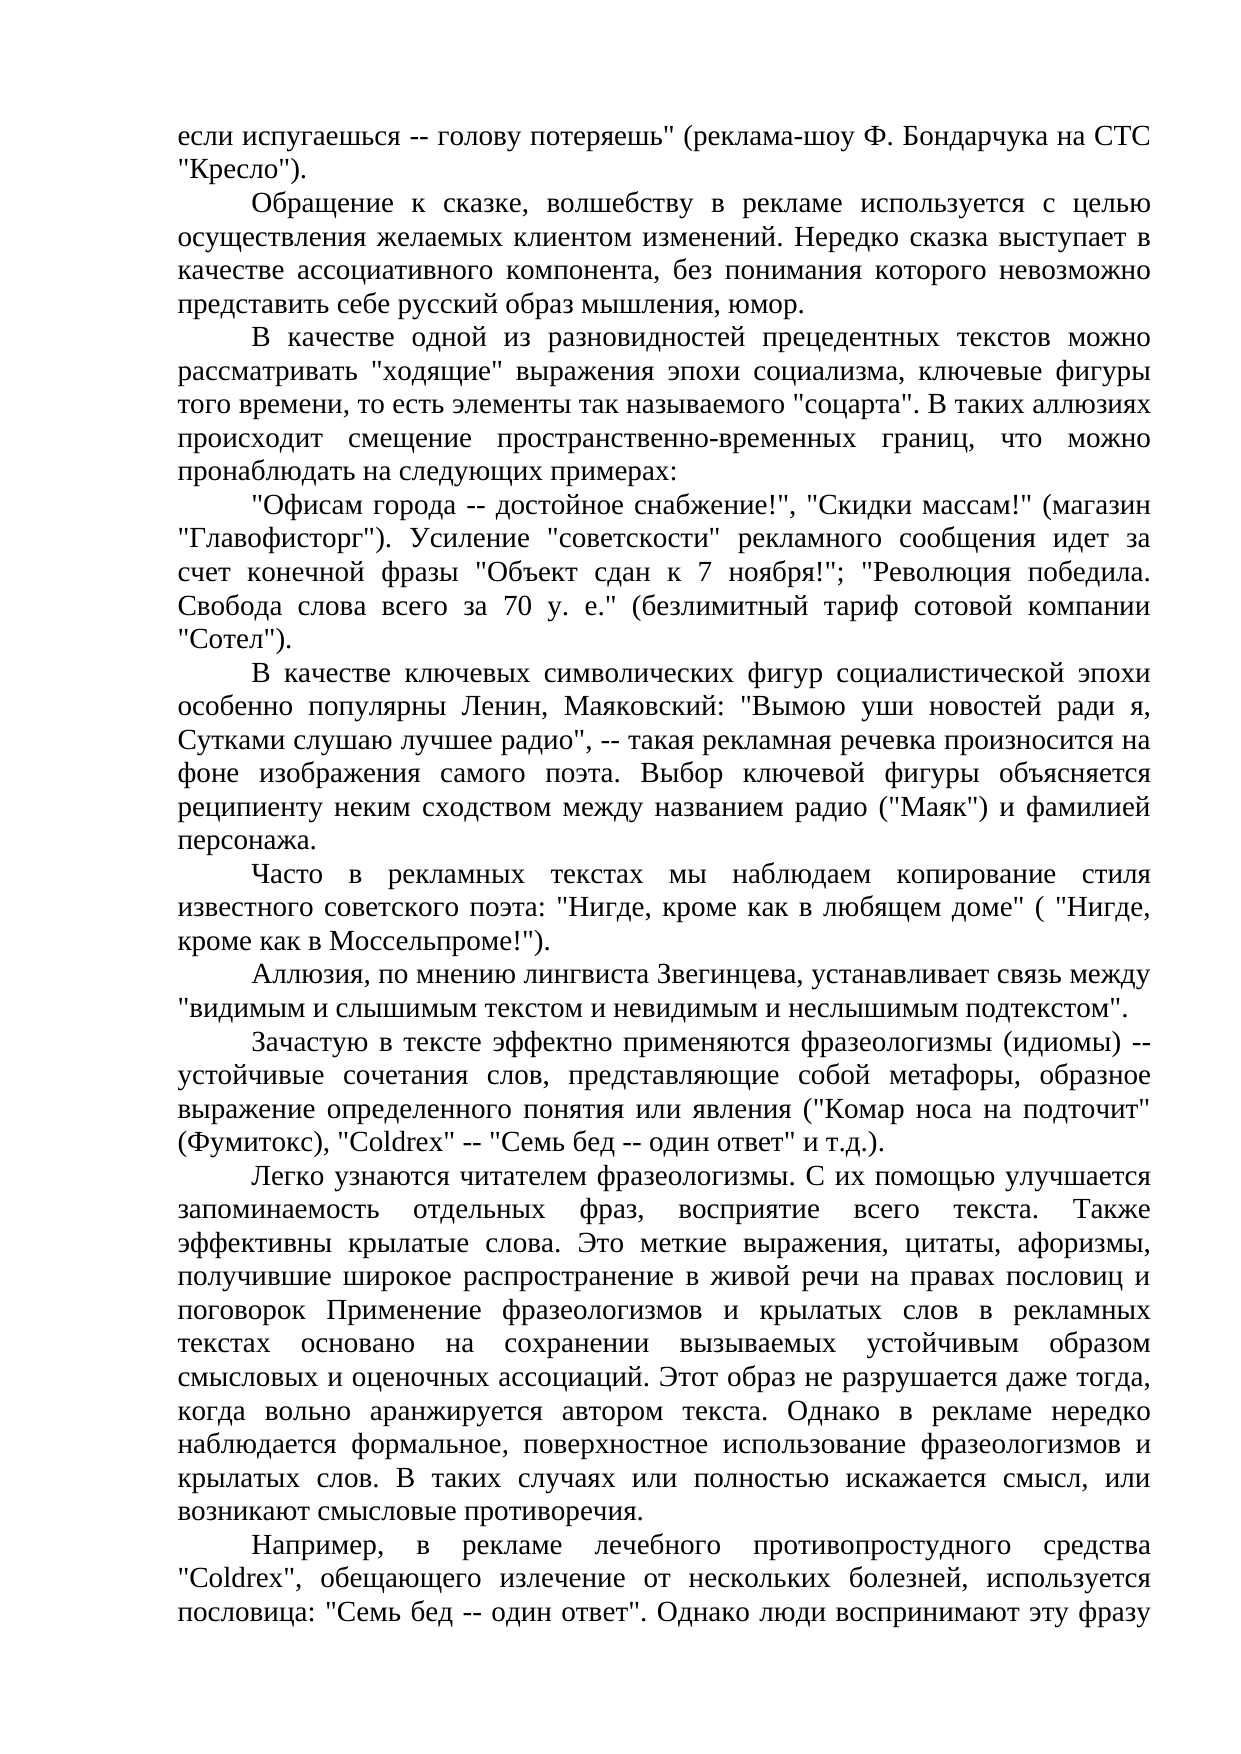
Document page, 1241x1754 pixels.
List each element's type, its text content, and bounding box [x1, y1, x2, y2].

text Легко узнаются читателем фразеологизмы. С их помощью улучшается запоминаемость отдельных фраз, восприятие всего текста. Также эффективны крылатые слова. Это меткие выражения, цитаты, афоризмы, получившие широкое распространение в живой речи на правах пословиц и поговорок Применение фразеологизмов и крылатых слов в рекламных текстах основано на сохранении вызываемых устойчивым образом смысловых и оценочных ассоциаций. Этот образ не разрушается даже тогда, когда вольно аранжируется автором текста. Однако в рекламе нередко наблюдается формальное, поверхностное использование фразеологизмов и крылатых слов. В таких случаях или полностью искажается смысл, или возникают смысловые противоречия. [177, 1158, 1152, 1527]
text В качестве одной из разновидностей прецедентных текстов можно рассматривать "ходящие" выражения эпохи социализма, ключевые фигуры того времени, то есть элементы так называемого "соцарта". В таких аллюзиях происходит смещение пространственно-временных границ, что можно пронаблюдать на следующих примерах: [177, 319, 1152, 487]
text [177, 1527, 1152, 1627]
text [177, 118, 1152, 185]
text Часто в рекламных текстах мы наблюдаем копирование стиля известного советского поэта: "Нигде, кроме как в любящем доме" ( "Нигде, кроме как в Моссельпроме!"). [177, 856, 1152, 957]
text Зачастую в тексте эффектно применяются фразеологизмы (идиомы) -- устойчивые сочетания слов, представляющие собой метафоры, образное выражение определенного понятия или явления ("Комар носа на подточит" (Фумитокс), "Coldrex" -- "Семь бед -- один ответ" и т.д.). [177, 1024, 1152, 1158]
text "Офисам города -- достойное снабжение!", "Скидки массам!" (магазин "Главофисторг"). Усиление "советскости" рекламного сообщения идет за счет конечной фразы "Объект сдан к 7 ноября!"; "Революция победила. Свобода слова всего за 70 у. е." (безлимитный тариф сотовой компании "Сотел"). [177, 487, 1152, 655]
text Аллюзия, по мнению лингвиста Звегинцева, устанавливает связь между "видимым и слышимым текстом и невидимым и неслышимым подтекстом". [177, 957, 1152, 1024]
text Обращение к сказке, волшебству в рекламе используется с целью осуществления желаемых клиентом изменений. Нередко сказка выступает в качестве ассоциативного компонента, без понимания которого невозможно представить себе русский образ мышления, юмор. [177, 185, 1152, 319]
text В качестве ключевых символических фигур социалистической эпохи особенно популярны Ленин, Маяковский: "Вымою уши новостей ради я, Сутками слушаю лучшее радио", -- такая рекламная речевка произносится на фоне изображения самого поэта. Выбор ключевой фигуры объясняется реципиенту неким сходством между названием радио ("Маяк") и фамилией персонажа. [177, 655, 1152, 856]
